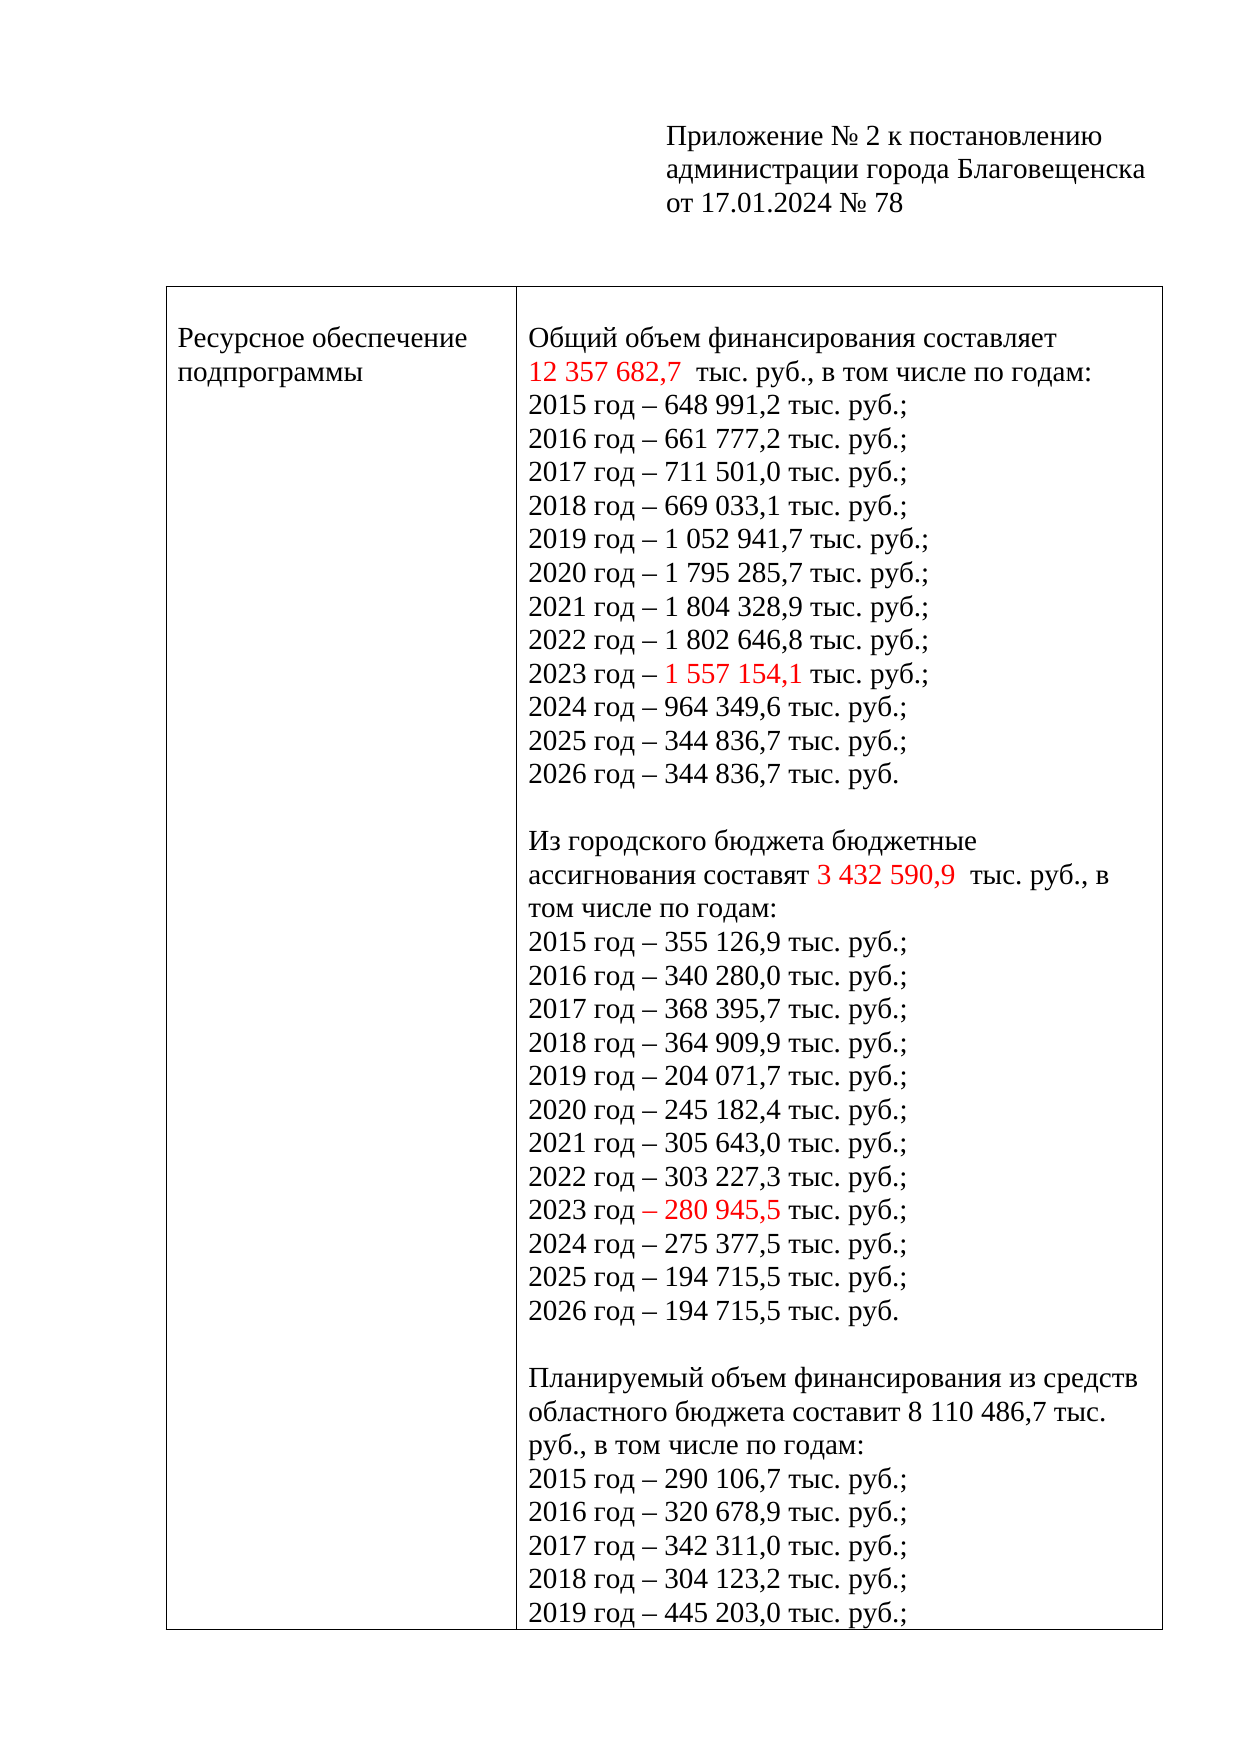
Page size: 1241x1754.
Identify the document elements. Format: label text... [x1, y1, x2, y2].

title администрации города Благовещенска [177, 152, 1152, 185]
title Приложение № 2 к постановлению [177, 118, 1152, 152]
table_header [167, 287, 516, 1628]
title от 17.01.2024 № 78 [177, 185, 1152, 219]
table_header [517, 287, 1162, 1628]
